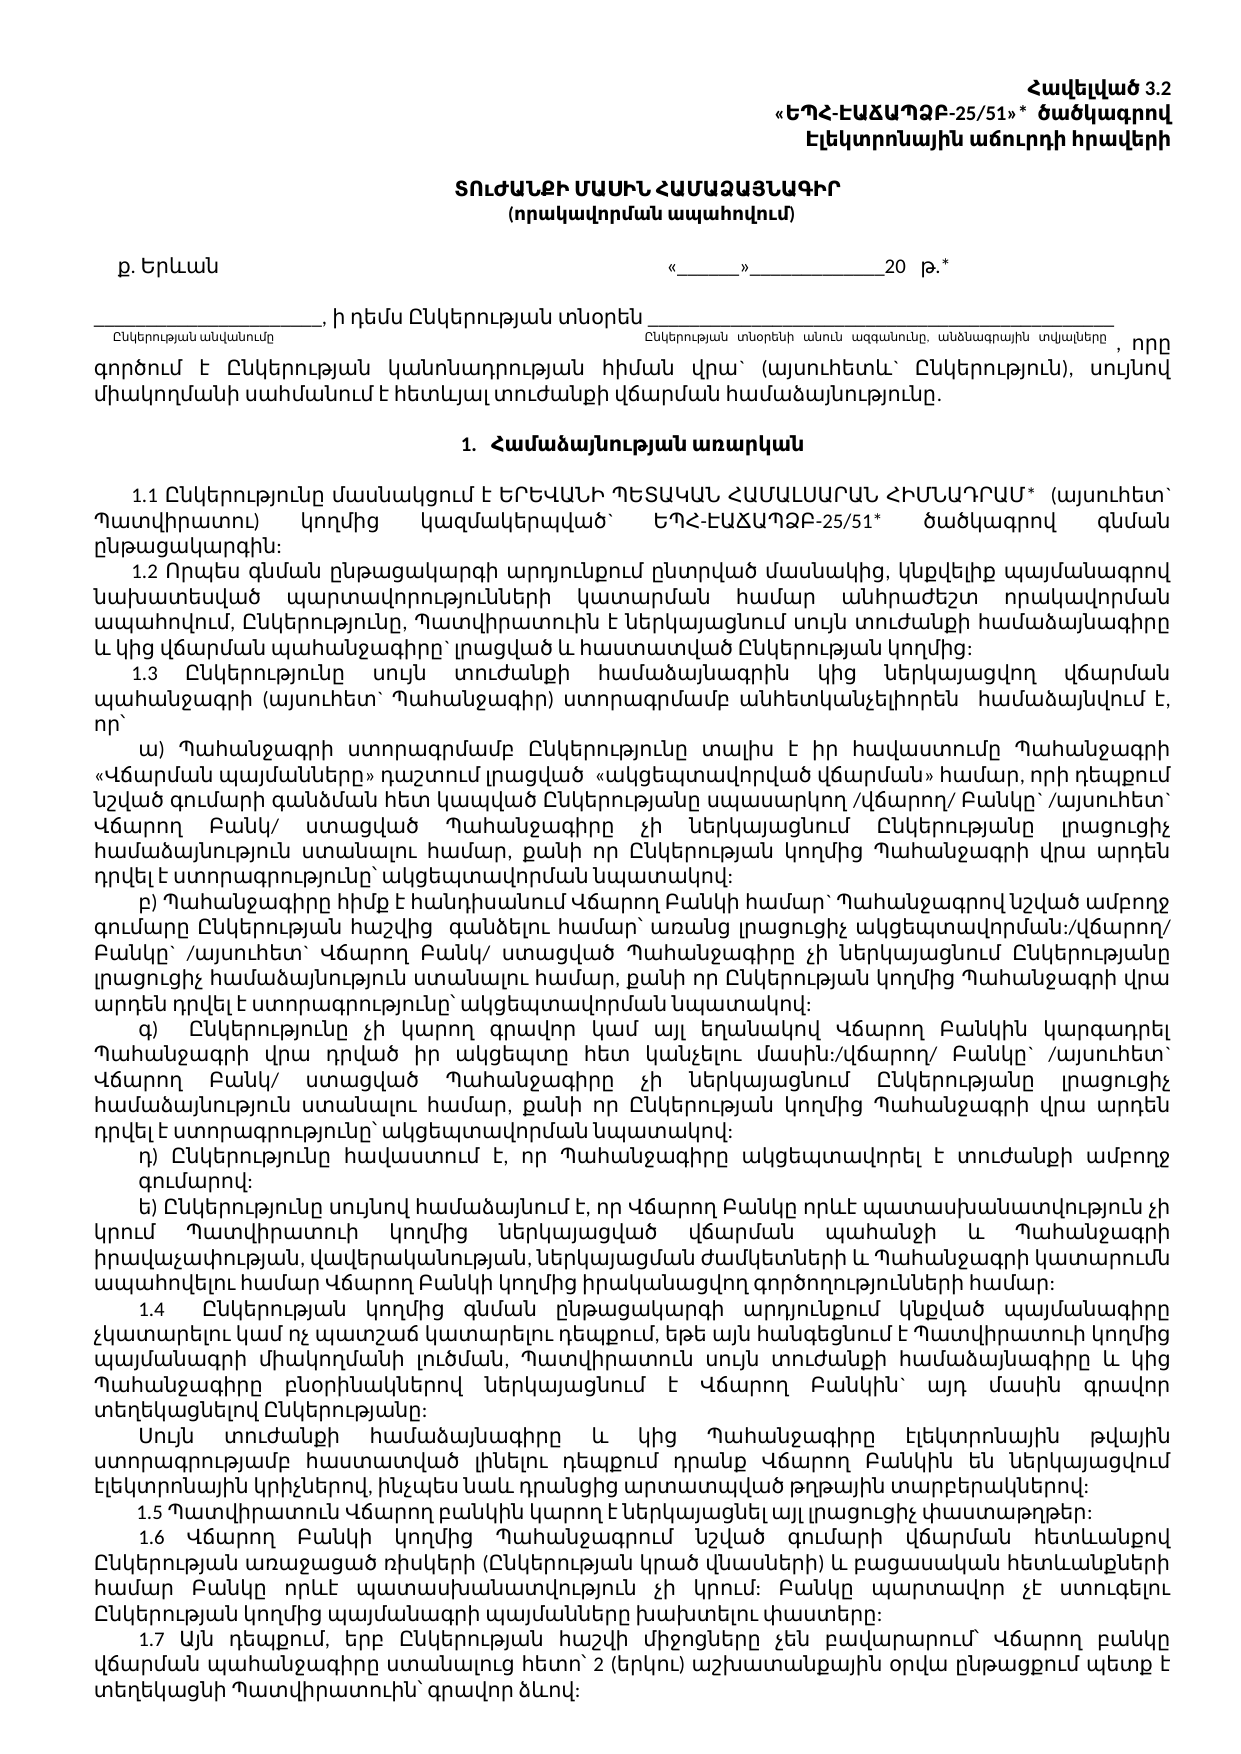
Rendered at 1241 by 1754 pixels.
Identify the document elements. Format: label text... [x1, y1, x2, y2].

text ՏՈւԺԱՆՔԻ ՄԱՍԻՆ ՀԱՄԱՁԱՅՆԱԳԻՐ [94, 177, 1171, 202]
text ա) Պահանջագրի ստորագրմամբ Ընկերությունը տալիս է իր հավաստումը Պահանջագրի «Վճարման պայմանները» դաշտում լրացված «ակցեպտավորված վճարման» համար, որի դեպքում նշված գումարի գանձման հետ կապված Ընկերությանը սպասարկող /վճարող/ Բանկը` /այսուհետ` Վճարող Բանկ/ ստացված Պահանջագիրը չի ներկայացնում Ընկերությանը լրացուցիչ համաձայնություն ստանալու համար, քանի որ Ընկերության կողմից Պահանջագրի վրա արդեն դրվել է ստորագրությունը՝ ակցեպտավորման նպատակով: [94, 737, 1171, 889]
text 1.7 Այն դեպքում, երբ Ընկերության հաշվի միջոցները չեն բավարարում՝ Վճարող բանկը վճարման պահանջագիրը ստանալուց հետո՝ 2 (երկու) աշխատանքային օրվա ընթացքում պետք է տեղեկացնի Պատվիրատուին՝ գրավոր ձևով: [94, 1626, 1171, 1702]
text «ԵՊՀ-ԷԱՃԱՊՁԲ-25/51»* ծածկագրով [94, 100, 1171, 126]
text 1.2 Որպես գնման ընթացակարգի արդյունքում ընտրված մասնակից, կնքվելիք պայմանագրով նախատեսված պարտավորությունների կատարման համար անհրաժեշտ որակավորման ապահովում, Ընկերությունը, Պատվիրատուին է ներկայացնում սույն տուժանքի համաձայնագիրը և կից վճարման պահանջագիրը` լրացված և հաստատված Ընկերության կողմից: [94, 559, 1171, 660]
text ք. Երևան «______»_____________20 թ.* [94, 254, 1171, 279]
text (որակավորման ապահովում) [94, 202, 1171, 225]
text Սույն տուժանքի համաձայնագիրը և կից Պահանջագիրը էլեկտրոնային թվային ստորագրությամբ հաստատված լինելու դեպքում դրանք Վճարող Բանկին են ներկայացվում էլեկտրոնային կրիչներով, ինչպես նաև դրանցից արտատպված թղթային տարբերակներով: [94, 1423, 1171, 1499]
text գ) Ընկերությունը չի կարող գրավոր կամ այլ եղանակով Վճարող Բանկին կարգադրել Պահանջագրի վրա դրված իր ակցեպտը հետ կանչելու մասին:/վճարող/ Բանկը` /այսուհետ` Վճարող Բանկ/ ստացված Պահանջագիրը չի ներկայացնում Ընկերությանը լրացուցիչ համաձայնություն ստանալու համար, քանի որ Ընկերության կողմից Պահանջագրի վրա արդեն դրվել է ստորագրությունը՝ ակցեպտավորման նպատակով: [94, 1016, 1171, 1143]
text 1.1 Ընկերությունը մասնակցում է ԵՐԵՎԱՆԻ ՊԵՏԱԿԱՆ ՀԱՄԱԼՍԱՐԱՆ ՀԻՄՆԱԴՐԱՄ* (այսուհետ` Պատվիրատու) կողմից կազմակերպված` ԵՊՀ-ԷԱՃԱՊՁԲ-25/51* ծածկագրով գնման ընթացակարգին: [94, 482, 1171, 559]
text 1.4 Ընկերության կողմից գնման ընթացակարգի արդյունքում կնքված պայմանագիրը չկատարելու կամ ոչ պատշաճ կատարելու դեպքում, եթե այն հանգեցնում է Պատվիրատուի կողմից պայմանագրի միակողմանի լուծման, Պատվիրատուն սույն տուժանքի համաձայնագիրը և կից Պահանջագիրը բնօրինակներով ներկայացնում է Վճարող Բանկին` այդ մասին գրավոր տեղեկացնելով Ընկերությանը: [94, 1296, 1171, 1423]
text Ընկերության անվանումը Ընկերության տնօրենի անուն ազգանունը, անձնագրային տվյալները , որը գործում է Ընկերության կանոնադրության հիման վրա` (այսուհետև` Ընկերություն), սույնով միակողմանի սահմանում է հետևյալ տուժանքի վճարման համաձայնությունը. [94, 330, 1171, 406]
text 1.3 Ընկերությունը սույն տուժանքի համաձայնագրին կից ներկայացվող վճարման պահանջագրի (այսուհետ` Պահանջագիր) ստորագրմամբ անհետկանչելիորեն համաձայնվում է, որ՝ [94, 660, 1171, 737]
text Հավելված 3.2 [94, 75, 1171, 100]
text 1.6 Վճարող Բանկի կողմից Պահանջագրում նշված գումարի վճարման հետևանքով Ընկերության առաջացած ռիսկերի (Ընկերության կրած վնասների) և բացասական հետևանքների համար Բանկը որևէ պատասխանատվություն չի կրում: Բանկը պարտավոր չէ ստուգելու Ընկերության կողմից պայմանագրի պայմանները խախտելու փաստերը: [94, 1524, 1171, 1626]
text դ) Ընկերությունը հավաստում է, որ Պահանջագիրը ակցեպտավորել է տուժանքի ամբողջ գումարով: [138, 1143, 1171, 1194]
text 1. Համաձայնության առարկան [94, 432, 1171, 457]
text ե) Ընկերությունը սույնով համաձայնում է, որ Վճարող Բանկը որևէ պատասխանատվություն չի կրում Պատվիրատուի կողմից ներկայացված վճարման պահանջի և Պահանջագրի իրավաչափության, վավերականության, ներկայացման ժամկետների և Պահանջագրի կատարումն ապահովելու համար Վճարող Բանկի կողմից իրականացվող գործողությունների համար: [94, 1194, 1171, 1296]
text ______________________, ի դեմս Ընկերության տնօրեն _____________________________________________ [94, 304, 1171, 330]
text Էլեկտրոնային աճուրդի հրավերի [94, 126, 1171, 151]
text 1.5 Պատվիրատուն Վճարող բանկին կարող է ներկայացնել այլ լրացուցիչ փաստաթղթեր: [94, 1499, 1171, 1524]
text բ) Պահանջագիրը հիմք է հանդիսանում Վճարող Բանկի համար` Պահանջագրով նշված ամբողջ գումարը Ընկերության հաշվից գանձելու համար՝ առանց լրացուցիչ ակցեպտավորման:/վճարող/ Բանկը` /այսուհետ` Վճարող Բանկ/ ստացված Պահանջագիրը չի ներկայացնում Ընկերությանը լրացուցիչ համաձայնություն ստանալու համար, քանի որ Ընկերության կողմից Պահանջագրի վրա արդեն դրվել է ստորագրությունը՝ ակցեպտավորման նպատակով: [94, 889, 1171, 1016]
